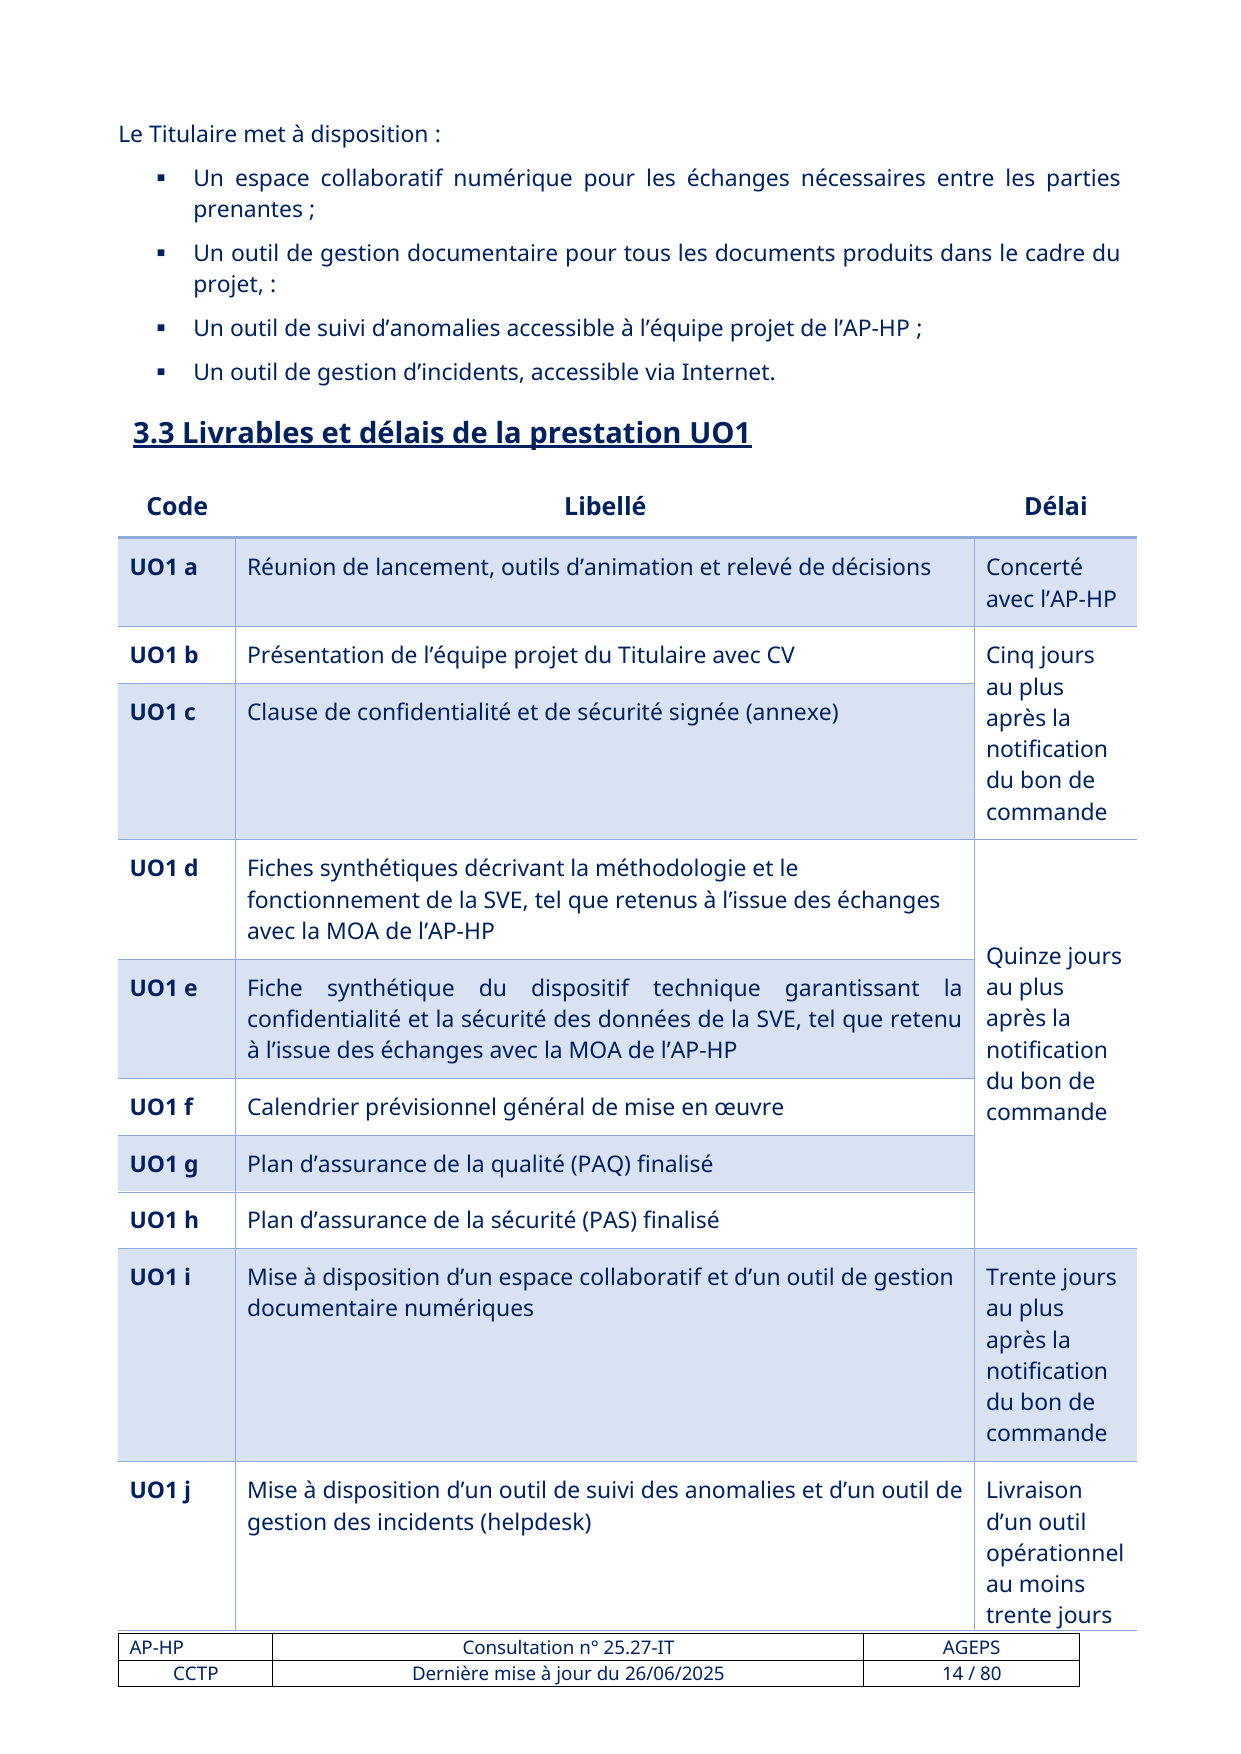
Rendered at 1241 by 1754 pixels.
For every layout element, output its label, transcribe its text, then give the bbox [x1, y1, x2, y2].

table_cell Cinq jours au plus après la notification du bon de commande [975, 627, 1137, 839]
table_cell UO1 h [118, 1193, 235, 1248]
text Le Titulaire met à disposition : [118, 118, 1122, 149]
subtitle 3.3 Livrables et délais de la prestation UO1 [133, 412, 1122, 452]
table_cell Présentation de l’équipe projet du Titulaire avec CV [236, 627, 974, 683]
table_cell Clause de confidentialité et de sécurité signée (annexe) [236, 684, 974, 839]
table_cell Fiche synthétique du dispositif technique garantissant la confidentialité et la sécurité des données de la SVE, tel que retenu à l’issue des échanges avec la MOA de l’AP-HP [236, 960, 974, 1078]
table_cell Concerté avec l’AP-HP [975, 539, 1137, 626]
table_cell Plan d’assurance de la sécurité (PAS) finalisé [236, 1193, 974, 1248]
table_cell UO1 g [118, 1136, 235, 1191]
table_cell UO1 d [118, 840, 235, 958]
table_cell Plan d’assurance de la qualité (PAQ) finalisé [236, 1136, 974, 1191]
table_header Code [118, 477, 236, 536]
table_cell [236, 1462, 974, 1630]
table_cell UO1 c [118, 684, 235, 839]
table_cell Réunion de lancement, outils d’animation et relevé de décisions [236, 539, 974, 626]
table_header Délai [975, 477, 1137, 536]
list Un espace collaboratif numérique pour les échanges nécessaires entre les parties prenantes ; [156, 162, 1122, 224]
table_cell UO1 a [118, 539, 235, 626]
table_cell Mise à disposition d’un espace collaboratif et d’un outil de gestion documentaire numériques [236, 1249, 974, 1461]
table_cell UO1 e [118, 960, 235, 1078]
list Un outil de gestion d’incidents, accessible via Internet. [156, 356, 1122, 387]
list Un outil de gestion documentaire pour tous les documents produits dans le cadre du projet, : [156, 237, 1122, 299]
table_cell UO1 i [118, 1249, 235, 1461]
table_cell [975, 1462, 1137, 1630]
table_cell Fiches synthétiques décrivant la méthodologie et le fonctionnement de la SVE, tel que retenus à l’issue des échanges avec la MOA de l’AP-HP [236, 840, 974, 958]
table_cell UO1 b [118, 627, 235, 683]
table_cell Quinze jours au plus après la notification du bon de commande [975, 840, 1137, 1248]
table_cell Calendrier prévisionnel général de mise en œuvre [236, 1079, 974, 1134]
table_cell UO1 j [118, 1462, 235, 1630]
table_header Libellé [236, 477, 974, 536]
list Un outil de suivi d’anomalies accessible à l’équipe projet de l’AP-HP ; [156, 312, 1122, 343]
table_cell UO1 f [118, 1079, 235, 1134]
table_cell Trente jours au plus après la notification du bon de commande [975, 1249, 1137, 1461]
